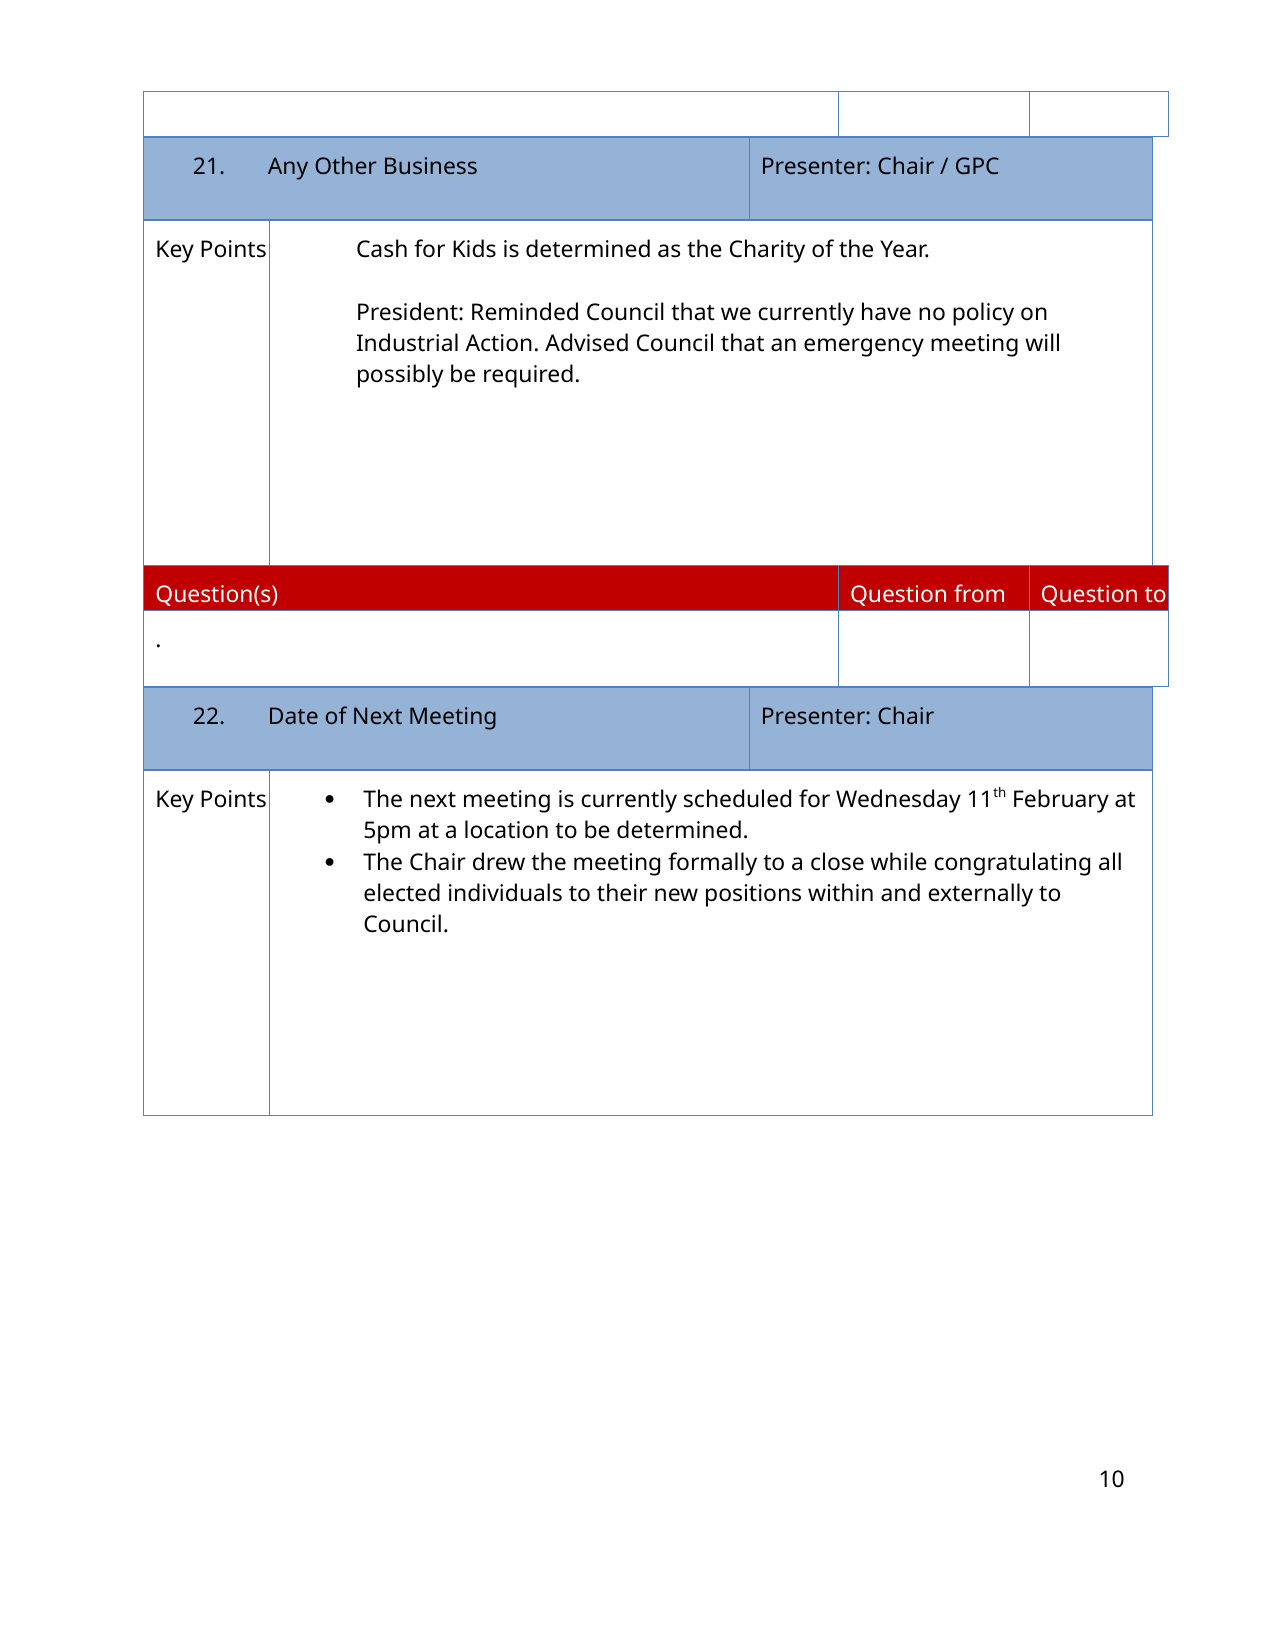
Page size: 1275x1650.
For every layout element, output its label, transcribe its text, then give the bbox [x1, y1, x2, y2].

table_cell [1030, 92, 1168, 136]
table_cell Any Other Business [144, 138, 749, 219]
table_cell Cash for Kids is determined as the Charity of the Year. President: Reminded Council that we currently have no policy on Industrial Action. Advised Council that an emergency meeting will possibly be required. [270, 221, 1152, 565]
table_cell . [144, 611, 838, 686]
table_cell Question from [839, 566, 1029, 610]
table_cell Presenter: Chair [750, 688, 1152, 769]
table_cell Key Points [144, 221, 269, 565]
table_cell Presenter: Chair / GPC [750, 138, 1152, 219]
table_cell . [144, 92, 838, 136]
table_cell [839, 611, 1029, 686]
table_cell Question(s) [144, 566, 838, 610]
table_cell Question to [1030, 566, 1168, 610]
table_cell [839, 92, 1029, 136]
table_cell Date of Next Meeting [144, 688, 749, 769]
table_cell [1030, 611, 1168, 686]
table_cell The next meeting is currently scheduled for Wednesday 11th February at 5pm at a location to be determined. The Chair drew the meeting formally to a close while congratulating all elected individuals to their new positions within and externally to Council. [270, 771, 1152, 1115]
table_cell Key Points [144, 771, 269, 1115]
